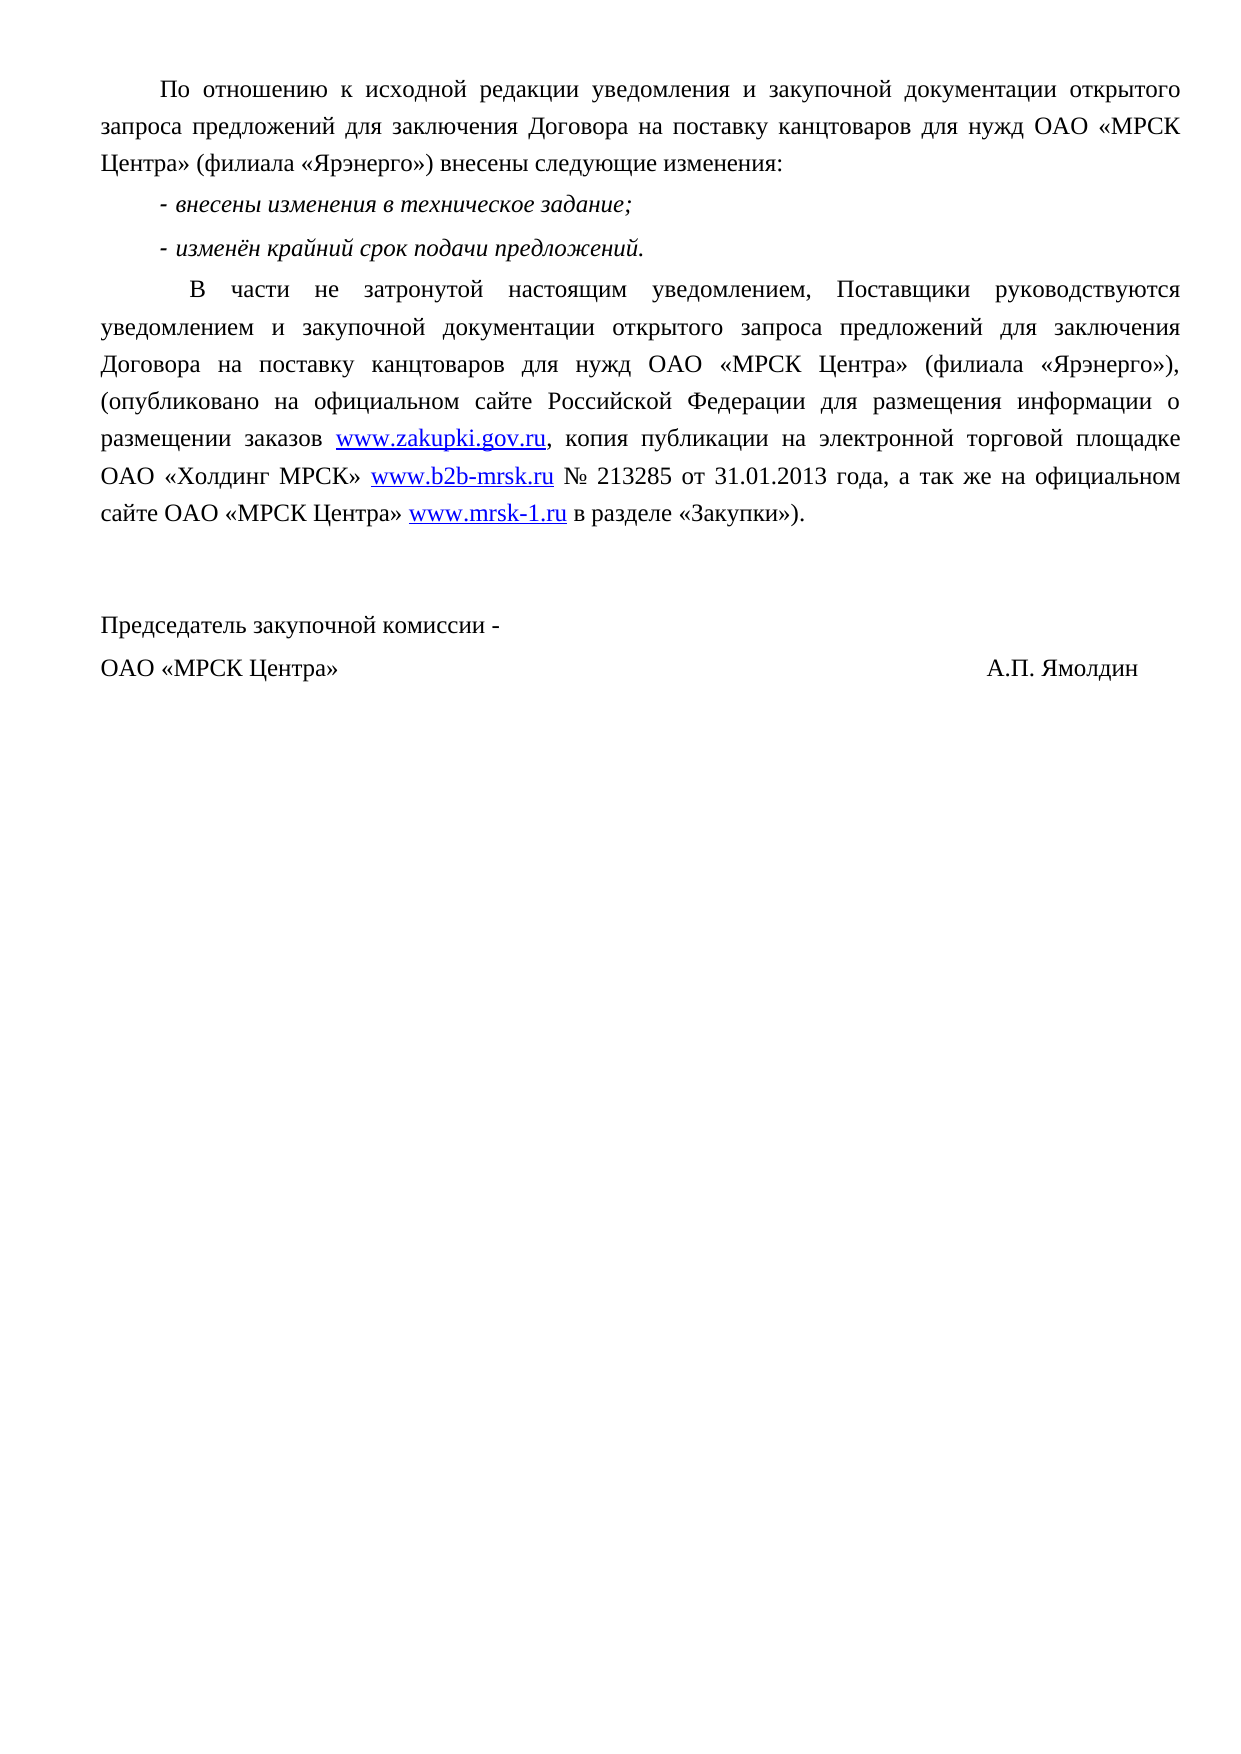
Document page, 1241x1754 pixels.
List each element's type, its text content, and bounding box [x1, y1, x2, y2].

text По отношению к исходной редакции уведомления и закупочной документации открытого запроса предложений для заключения Договора на поставку канцтоваров для нужд ОАО «МРСК Центра» (филиала «Ярэнерго») внесены следующие изменения: [100, 74, 1181, 177]
list внесены изменения в техническое задание; [100, 186, 1181, 220]
text В части не затронутой настоящим уведомлением, Поставщики руководствуются уведомлением и закупочной документации открытого запроса предложений для заключения Договора на поставку канцтоваров для нужд ОАО «МРСК Центра» (филиала «Ярэнерго»), (опубликовано на официальном сайте Российской Федерации для размещения информации о размещении заказов www.zakupki.gov.ru, копия публикации на электронной торговой площадке ОАО «Холдинг МРСК» www.b2b-mrsk.ru № 213285 от 31.01.2013 года, а так же на официальном сайте ОАО «МРСК Центра» www.mrsk-1.ru в разделе «Закупки»). [100, 274, 1181, 527]
text ОАО «МРСК Центра» А.П. Ямолдин [100, 653, 1181, 682]
text Председатель закупочной комиссии - [100, 610, 1181, 639]
list изменён крайний срок подачи предложений. [100, 230, 1181, 264]
